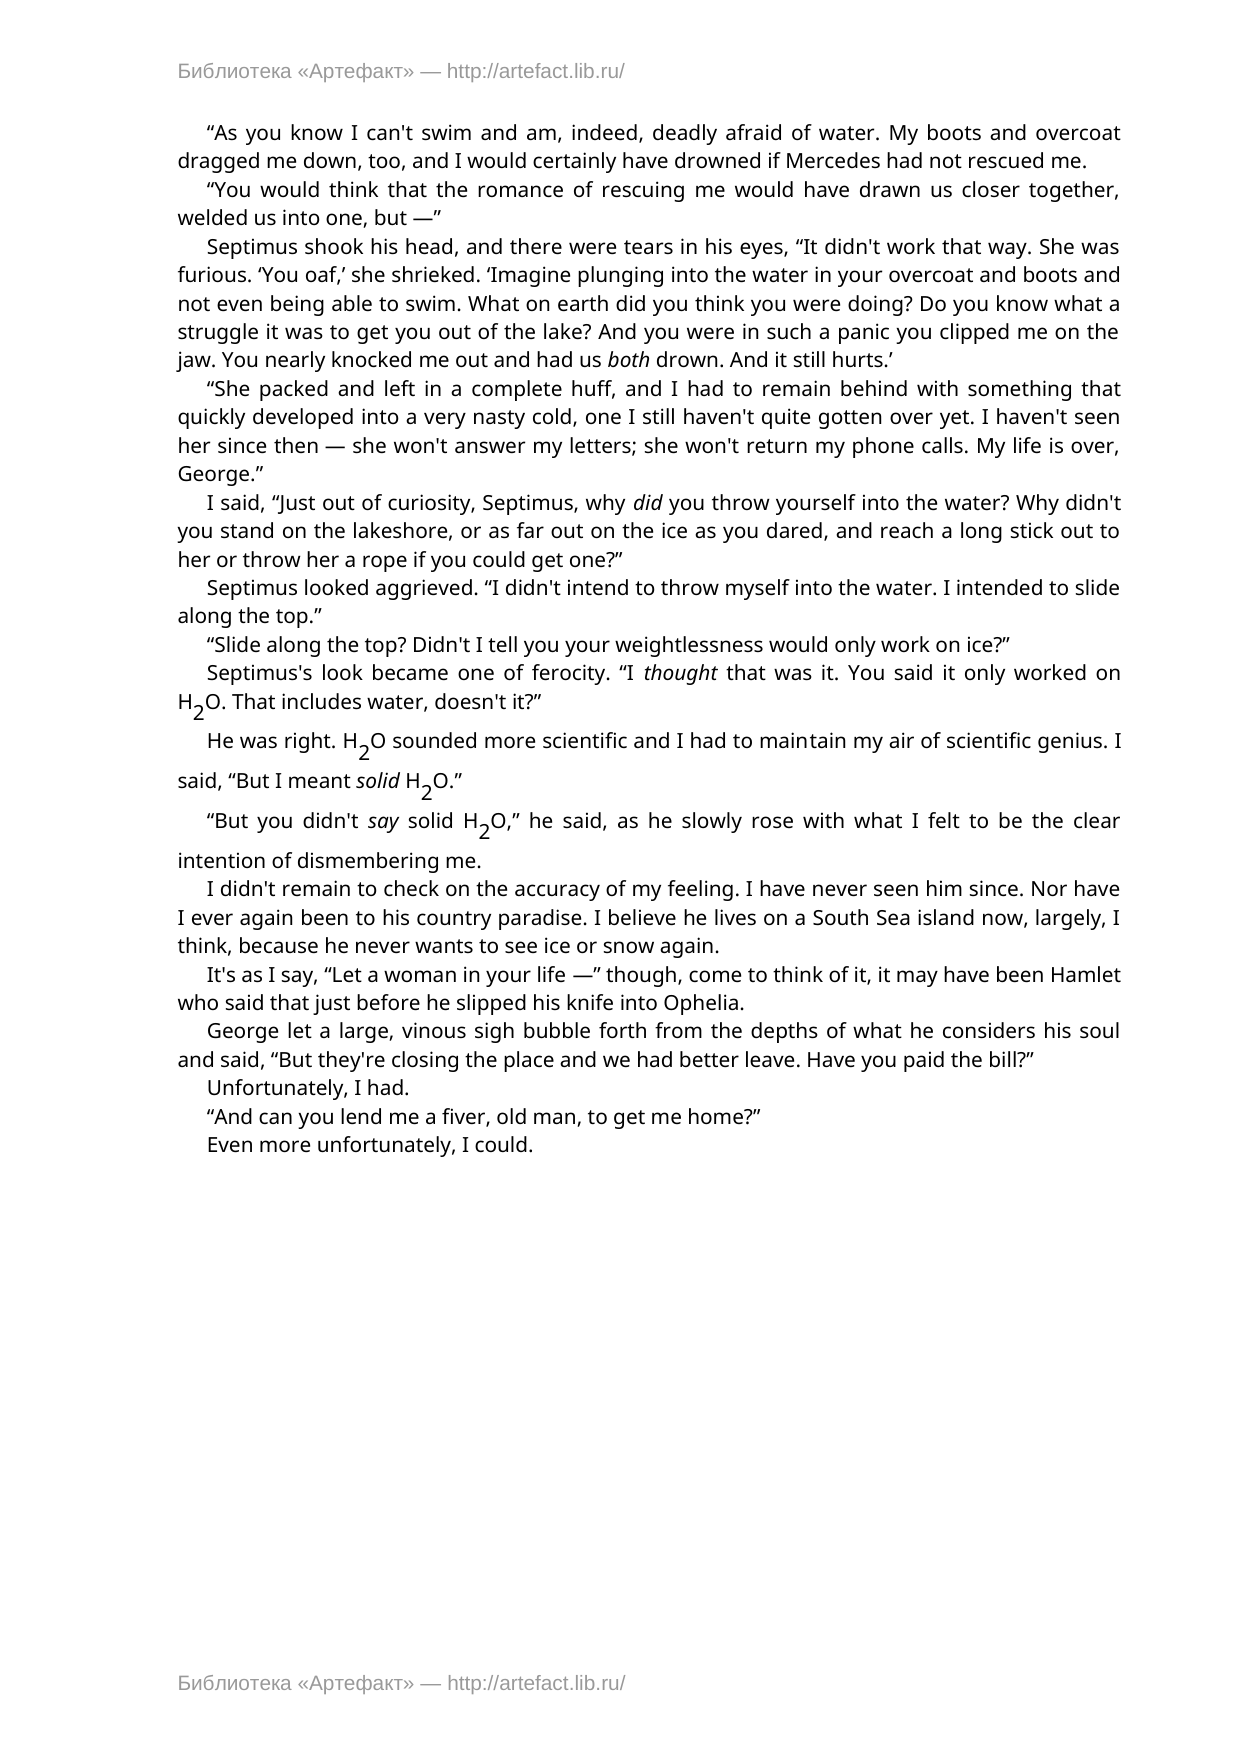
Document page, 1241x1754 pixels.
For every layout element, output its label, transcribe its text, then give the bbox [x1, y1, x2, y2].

text “But you didn't say solid H2O,” he said, as he slowly rose with what I felt to be the clear intention of dismembering me. [177, 806, 1122, 874]
text I didn't remain to check on the accuracy of my feeling. I have never seen him since. Nor have I ever again been to his country paradise. I believe he lives on a South Sea island now, largely, I think, because he never wants to see ice or snow again. [177, 874, 1122, 960]
text Septimus looked aggrieved. “I didn't intend to throw myself into the water. I intended to slide along the top.” [177, 573, 1122, 630]
text He was right. H2O sounded more scientific and I had to maintain my air of scientific genius. I said, “But I meant solid H2O.” [177, 727, 1122, 806]
text “She packed and left in a complete huff, and I had to remain behind with something that quickly developed into a very nasty cold, one I still haven't quite gotten over yet. I haven't seen her since then — she won't answer my letters; she won't return my phone calls. My life is over, George.” [177, 374, 1122, 488]
text “As you know I can't swim and am, indeed, deadly afraid of water. My boots and overcoat dragged me down, too, and I would certainly have drowned if Mercedes had not rescued me. [177, 118, 1122, 175]
text Even more unfortunately, I could. [177, 1130, 1122, 1159]
text George let a large, vinous sigh bubble forth from the depths of what he considers his soul and said, “But they're closing the place and we had better leave. Have you paid the bill?” [177, 1017, 1122, 1073]
text It's as I say, “Let a woman in your life —” though, come to think of it, it may have been Hamlet who said that just before he slipped his knife into Ophelia. [177, 960, 1122, 1017]
text Septimus shook his head, and there were tears in his eyes, “It didn't work that way. She was furious. ‘You oaf,’ she shrieked. ‘Imagine plunging into the water in your overcoat and boots and not even being able to swim. What on earth did you think you were doing? Do you know what a struggle it was to get you out of the lake? And you were in such a panic you clipped me on the jaw. You nearly knocked me out and had us both drown. And it still hurts.’ [177, 232, 1122, 374]
text I said, “Just out of curiosity, Septimus, why did you throw yourself into the water? Why didn't you stand on the lakeshore, or as far out on the ice as you dared, and reach a long stick out to her or throw her a rope if you could get one?” [177, 488, 1122, 573]
text Unfortunately, I had. [177, 1073, 1122, 1102]
text “You would think that the romance of rescuing me would have drawn us closer together, welded us into one, but —” [177, 175, 1122, 232]
text “Slide along the top? Didn't I tell you your weightlessness would only work on ice?” [177, 630, 1122, 658]
text “And can you lend me a fiver, old man, to get me home?” [177, 1102, 1122, 1130]
text Septimus's look became one of ferocity. “I thought that was it. You said it only worked on H2O. That includes water, doesn't it?” [177, 658, 1122, 727]
